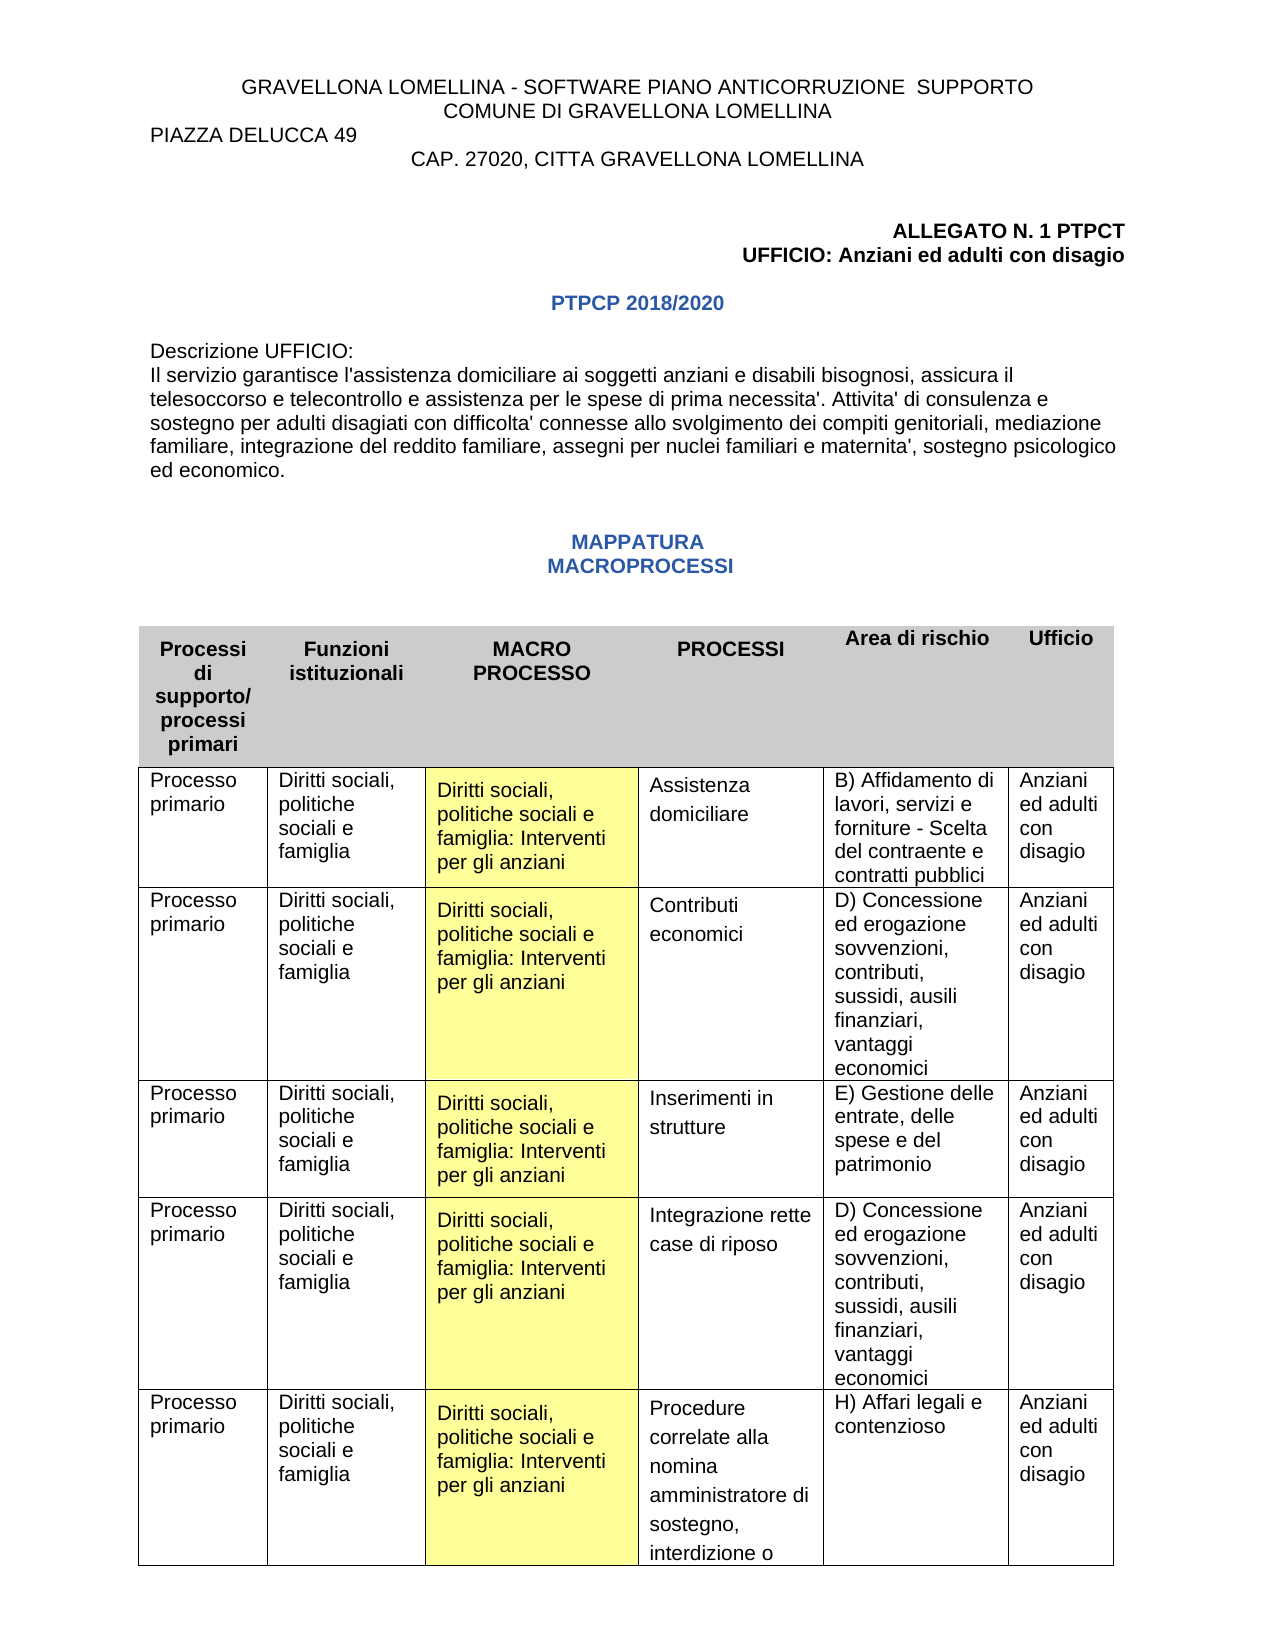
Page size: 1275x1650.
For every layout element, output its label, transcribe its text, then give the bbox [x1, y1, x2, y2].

table_header Funzioni istituzionali [267, 626, 426, 767]
table_header Ufficio [1008, 626, 1114, 767]
text MAPPATURA [150, 530, 1125, 554]
table_cell D) Concessione ed erogazione sovvenzioni, contributi, sussidi, ausili finanziari, vantaggi economici [824, 888, 1008, 1079]
table_header Area di rischio [823, 626, 1008, 767]
text CAP. 27020, CITTA GRAVELLONA LOMELLINA [150, 147, 1125, 171]
table_cell Inserimenti in strutture [639, 1081, 823, 1197]
text GRAVELLONA LOMELLINA - SOFTWARE PIANO ANTICORRUZIONE SUPPORTO [150, 75, 1125, 99]
table_cell E) Gestione delle entrate, delle spese e del patrimonio [824, 1081, 1008, 1197]
text Descrizione UFFICIO: [150, 338, 1125, 362]
table_cell Processo primario [139, 1390, 267, 1565]
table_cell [426, 1390, 638, 1565]
text UFFICIO: Anziani ed adulti con disagio [150, 243, 1125, 267]
table_cell Diritti sociali, politiche sociali e famiglia: Interventi per gli anziani [426, 888, 638, 1079]
table_cell Diritti sociali, politiche sociali e famiglia: Interventi per gli anziani [426, 1081, 638, 1197]
table_cell Assistenza domiciliare [639, 768, 823, 887]
table_cell B) Affidamento di lavori, servizi e forniture - Scelta del contraente e contratti pubblici [824, 768, 1008, 887]
text PIAZZA DELUCCA 49 [150, 123, 1125, 147]
table_cell Contributi economici [639, 888, 823, 1079]
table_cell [824, 1390, 1008, 1565]
table_cell Diritti sociali, politiche sociali e famiglia [268, 888, 425, 1079]
table_cell Diritti sociali, politiche sociali e famiglia [268, 1081, 425, 1197]
table_cell Processo primario [139, 888, 267, 1079]
table_header PROCESSI [638, 626, 823, 767]
text ALLEGATO N. 1 PTPCT [150, 219, 1125, 243]
table_cell Anziani ed adulti con disagio [1009, 1081, 1113, 1197]
table_cell Processo primario [139, 768, 267, 887]
table_cell Anziani ed adulti con disagio [1009, 768, 1113, 887]
text MACROPROCESSI [150, 554, 1125, 578]
text COMUNE DI GRAVELLONA LOMELLINA [150, 99, 1125, 123]
table_cell Processo primario [139, 1198, 267, 1389]
table_cell Diritti sociali, politiche sociali e famiglia: Interventi per gli anziani [426, 1198, 638, 1389]
text PTPCP 2018/2020 [150, 291, 1125, 314]
table_cell Anziani ed adulti con disagio [1009, 1198, 1113, 1389]
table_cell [639, 1390, 823, 1565]
table_cell Diritti sociali, politiche sociali e famiglia [268, 768, 425, 887]
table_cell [1009, 1390, 1113, 1565]
table_cell Processo primario [139, 1081, 267, 1197]
table_cell Anziani ed adulti con disagio [1009, 888, 1113, 1079]
table_header MACRO PROCESSO [426, 626, 638, 767]
table_cell D) Concessione ed erogazione sovvenzioni, contributi, sussidi, ausili finanziari, vantaggi economici [824, 1198, 1008, 1389]
table_header Processi di supporto/processi primari [139, 626, 267, 767]
table_cell Diritti sociali, politiche sociali e famiglia [268, 1198, 425, 1389]
text Il servizio garantisce l'assistenza domiciliare ai soggetti anziani e disabili bisognosi, assicura il telesoccorso e telecontrollo e assistenza per le spese di prima necessita'. Attivita' di consulenza e sostegno per adulti disagiati con difficolta' connesse allo svolgimento dei compiti genitoriali, mediazione familiare, integrazione del reddito familiare, assegni per nuclei familiari e maternita', sostegno psicologico ed economico. [150, 362, 1125, 482]
table_cell Integrazione rette case di riposo [639, 1198, 823, 1389]
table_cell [268, 1390, 425, 1565]
table_cell Diritti sociali, politiche sociali e famiglia: Interventi per gli anziani [426, 768, 638, 887]
